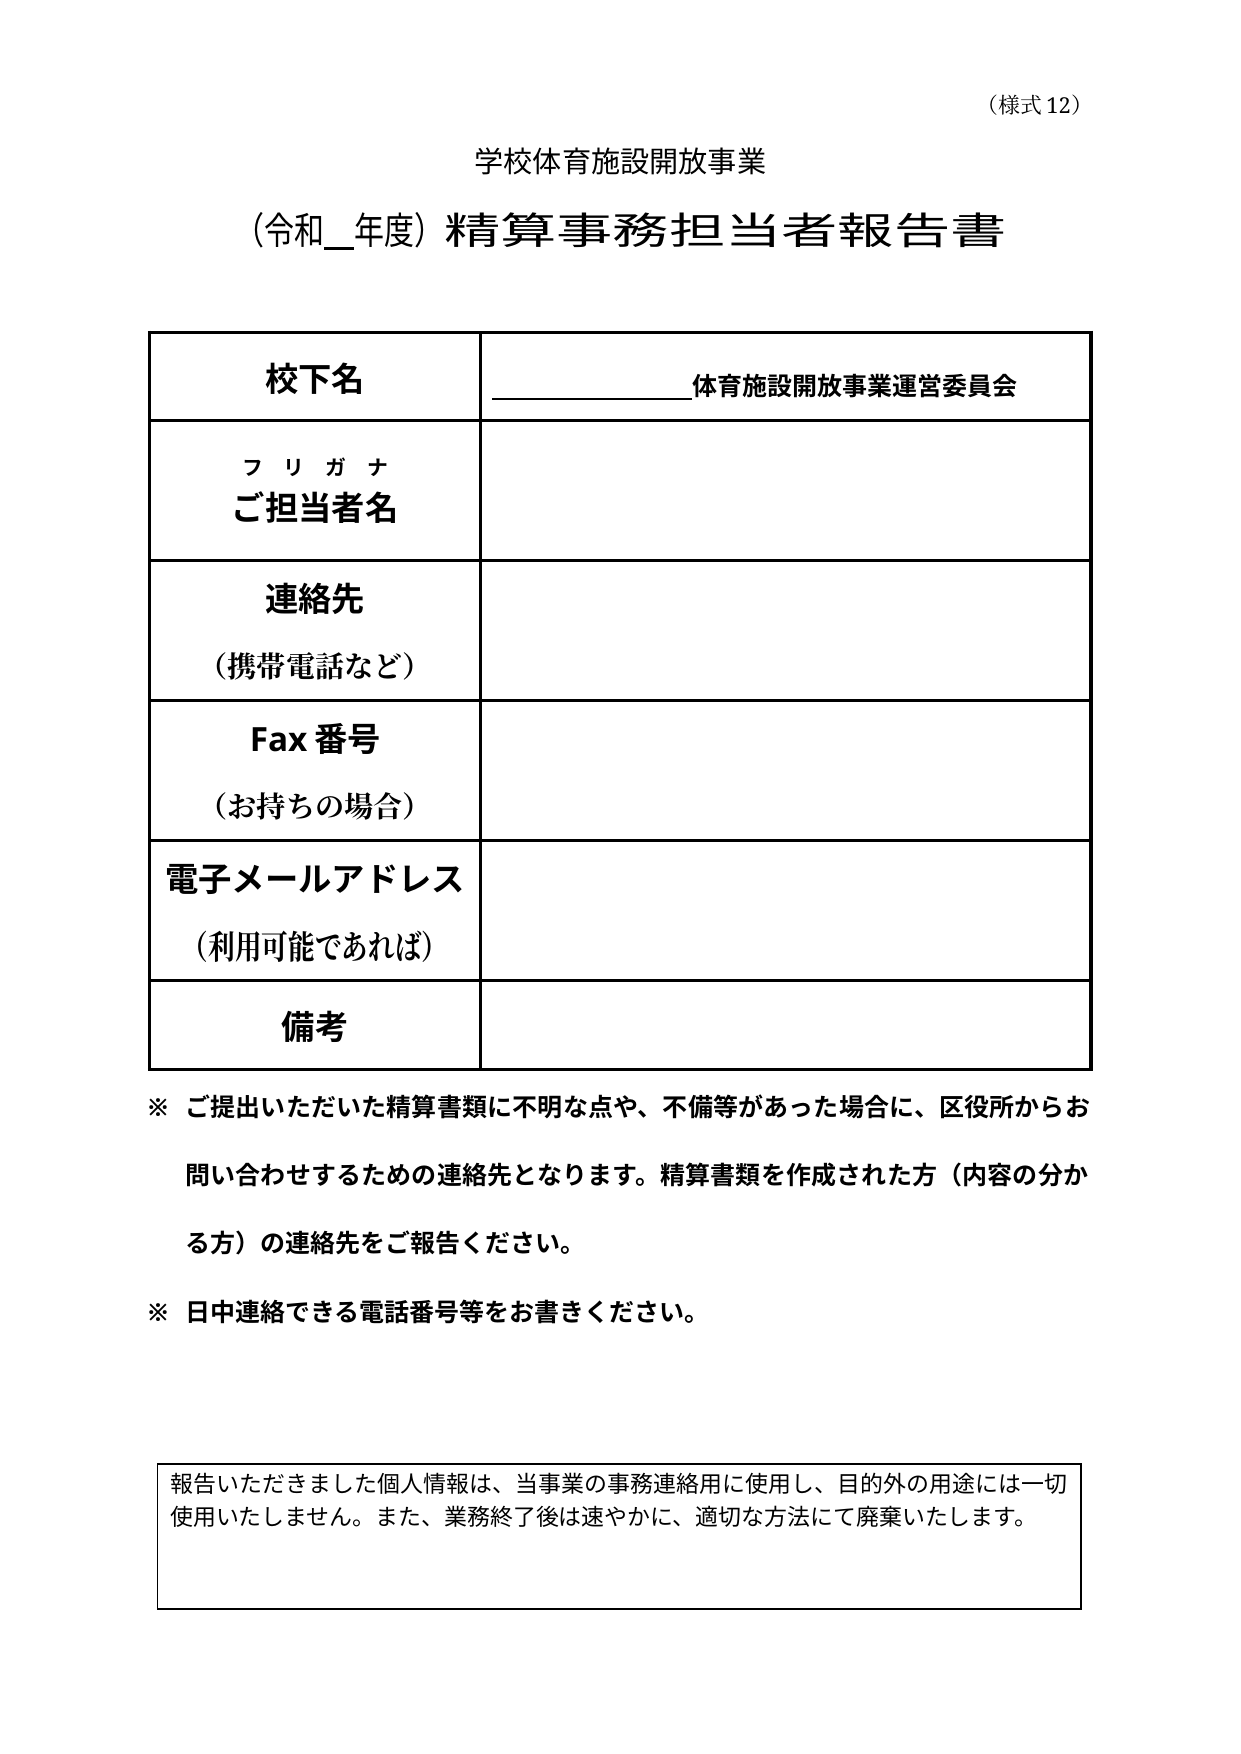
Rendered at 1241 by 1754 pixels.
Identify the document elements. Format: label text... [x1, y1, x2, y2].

table_cell 備考 [151, 982, 479, 1068]
table_cell 連絡先 （携帯電話など） [151, 562, 479, 699]
table_cell [151, 422, 479, 559]
table_cell [482, 842, 1089, 979]
table_cell [482, 982, 1089, 1068]
table_header 校下名 [151, 334, 479, 419]
table_cell [482, 422, 1089, 559]
table_cell Fax番号 （お持ちの場合） [151, 702, 479, 839]
list ご提出いただいた精算書類に不明な点や、不備等があった場合に、区役所からお問い合わせするための連絡先となります。精算書類を作成された方（内容の分かる方）の連絡先をご報告ください。 [148, 1071, 1092, 1276]
table_header 体育施設開放事業運営委員会 [482, 334, 1089, 419]
text 学校体育施設開放事業 [148, 125, 1092, 194]
table_cell 電子メールアドレス （利用可能であれば） [151, 842, 479, 979]
table_cell [482, 702, 1089, 839]
table_cell [482, 562, 1089, 699]
text （令和 年度）精算事務担当者報告書 [148, 194, 1092, 262]
list 日中連絡できる電話番号等をお書きください。 [148, 1276, 1092, 1345]
